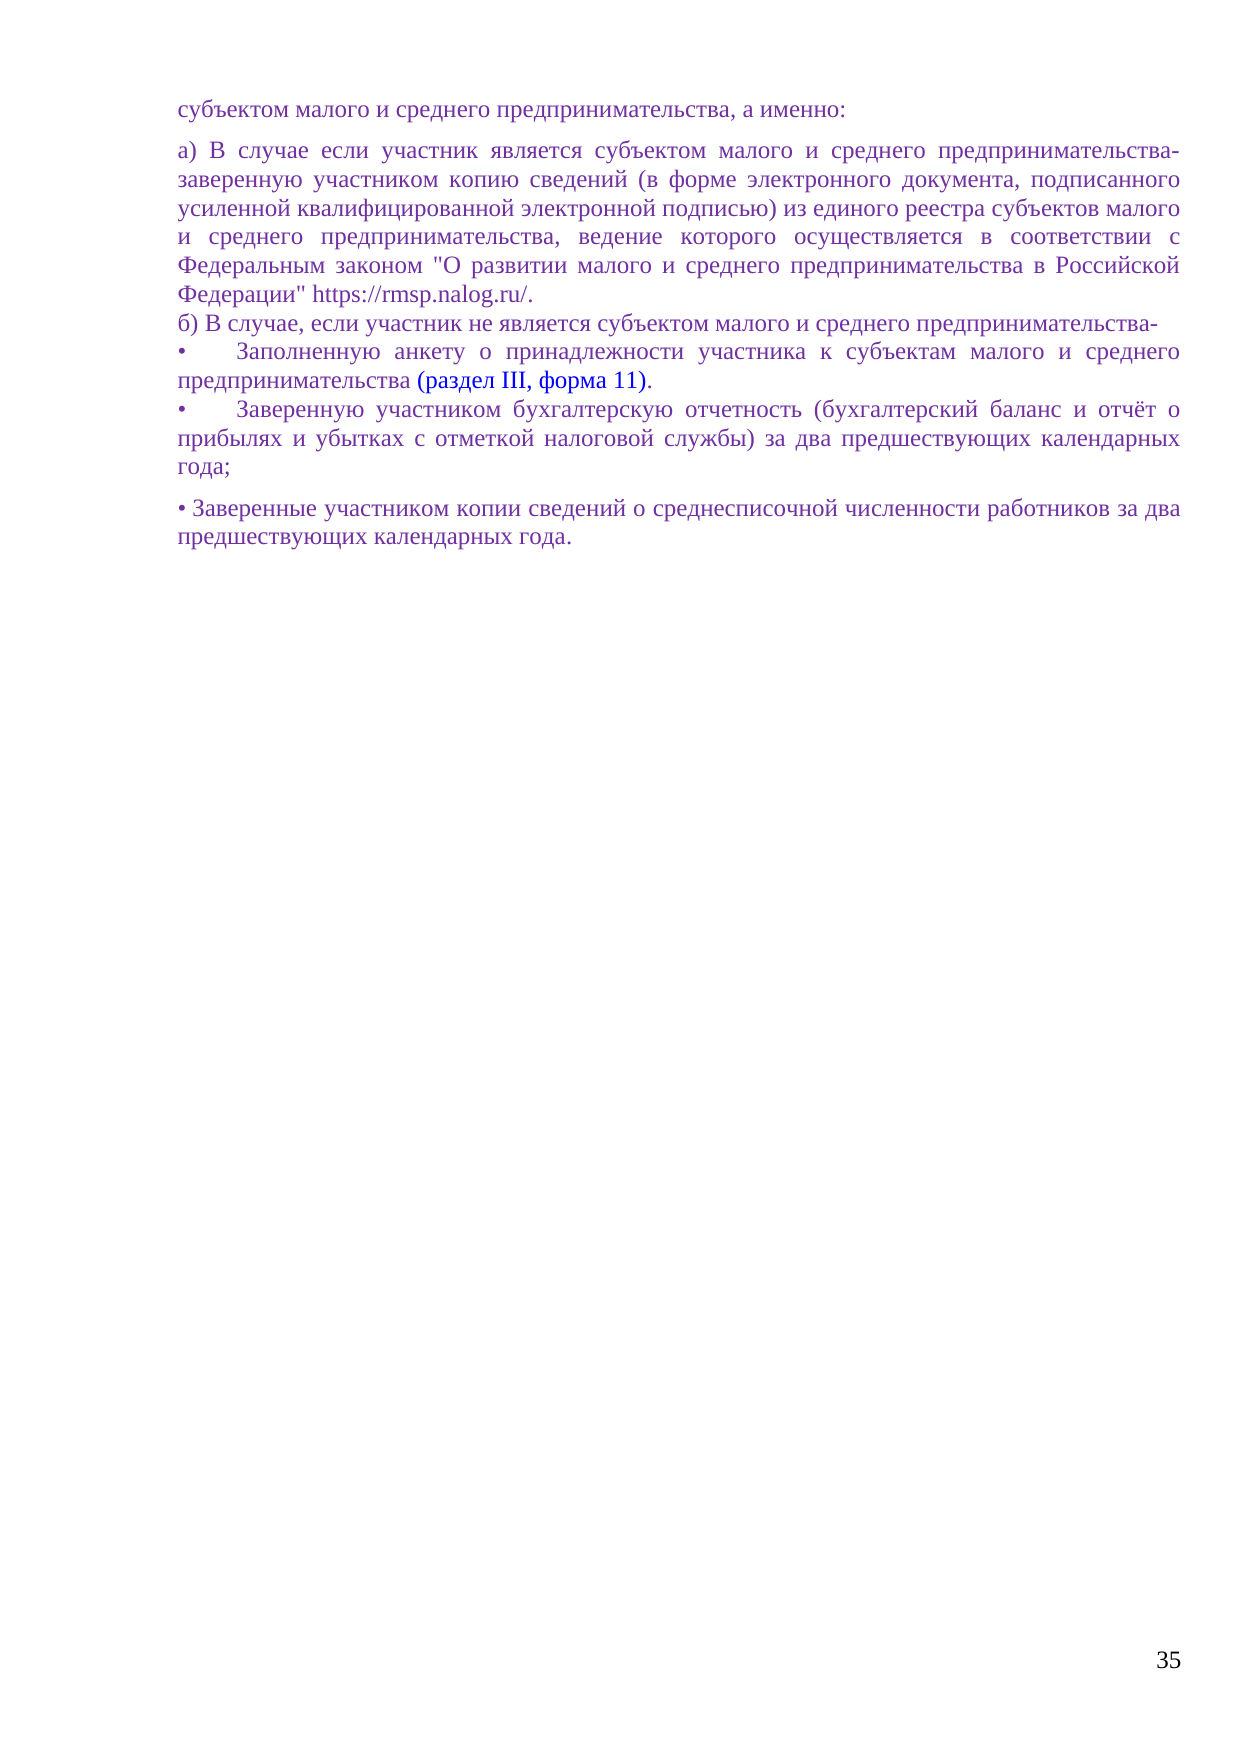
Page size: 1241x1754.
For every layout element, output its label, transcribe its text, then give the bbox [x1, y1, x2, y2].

text • Заполненную анкету о принадлежности участника к субъектам малого и среднего предпринимательства (раздел III, форма 11). [177, 336, 1181, 394]
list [133, 94, 1181, 123]
text • Заверенную участником бухгалтерскую отчетность (бухгалтерский баланс и отчёт о прибылях и убытках с отметкой налоговой службы) за два предшествующих календарных года; [177, 394, 1181, 480]
text • Заверенные участником копии сведений о среднесписочной численности работников за два предшествующих календарных года. [177, 493, 1181, 550]
text б) В случае, если участник не является субъектом малого и среднего предпринимательства- [177, 308, 1181, 336]
text а) В случае если участник является субъектом малого и среднего предпринимательства-заверенную участником копию сведений (в форме электронного документа, подписанного усиленной квалифицированной электронной подписью) из единого реестра субъектов малого и среднего предпринимательства, ведение которого осуществляется в соответствии с Федеральным законом "О развитии малого и среднего предпринимательства в Российской Федерации" https://rmsp.nalog.ru/. [177, 135, 1181, 308]
